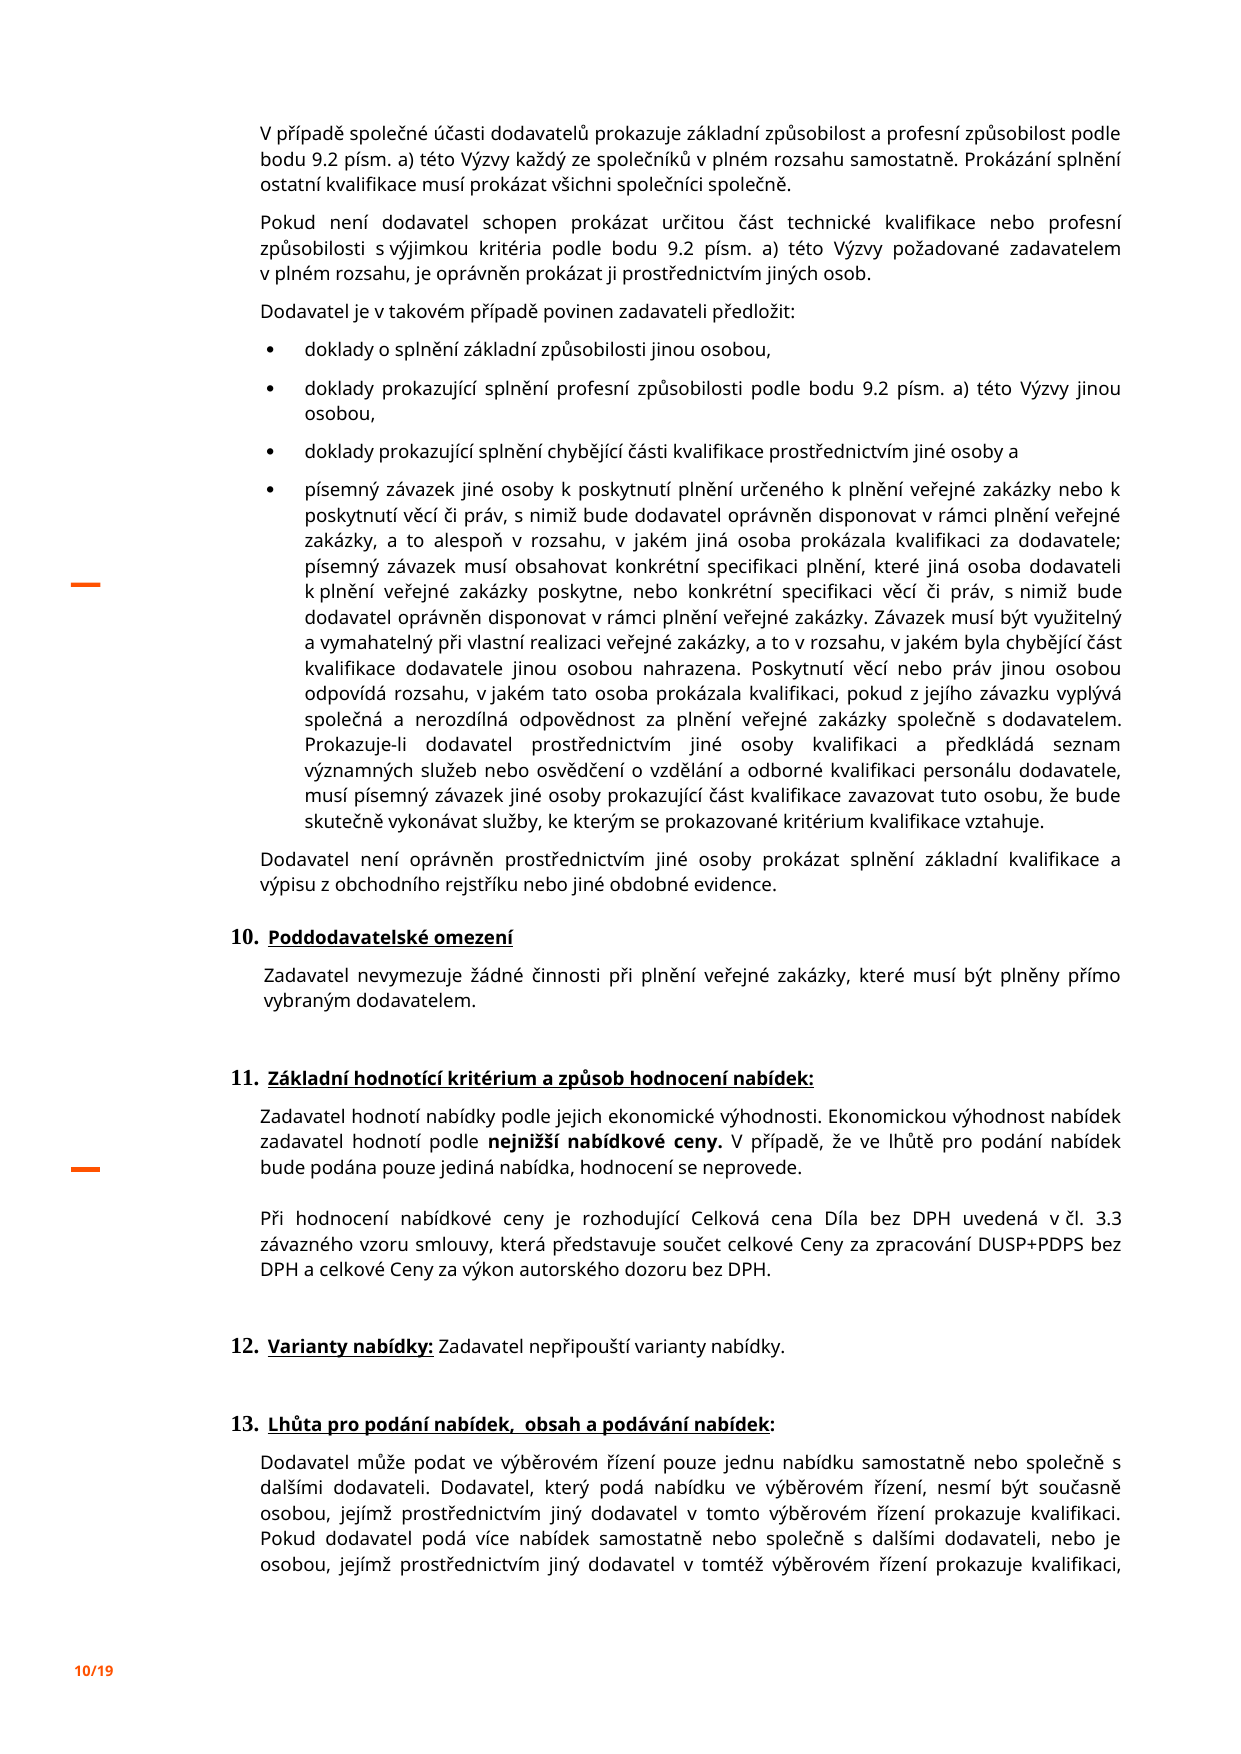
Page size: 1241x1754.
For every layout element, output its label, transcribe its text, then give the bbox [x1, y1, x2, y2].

list doklady prokazující splnění chybějící části kvalifikace prostřednictvím jiné osoby a [267, 438, 1122, 464]
list doklady prokazující splnění profesní způsobilosti podle bodu 9.2 písm. a) této Výzvy jinou osobou, [267, 375, 1122, 426]
text V případě společné účasti dodavatelů prokazuje základní způsobilost a profesní způsobilost podle bodu 9.2 písm. a) této Výzvy každý ze společníků v plném rozsahu samostatně. Prokázání splnění ostatní kvalifikace musí prokázat všichni společníci společně. [260, 121, 1122, 197]
list doklady o splnění základní způsobilosti jinou osobou, [267, 337, 1122, 362]
list Základní hodnotící kritérium a způsob hodnocení nabídek: [230, 1064, 1122, 1091]
text Dodavatel není oprávněn prostřednictvím jiné osoby prokázat splnění základní kvalifikace a výpisu z obchodního rejstříku nebo jiné obdobné evidence. [260, 846, 1122, 897]
text Dodavatel je v takovém případě povinen zadavateli předložit: [260, 299, 1122, 324]
text Zadavatel nevymezuje žádné činnosti při plnění veřejné zakázky, které musí být plněny přímo vybraným dodavatelem. [263, 962, 1122, 1013]
list Poddodavatelské omezení [230, 923, 1122, 949]
list písemný závazek jiné osoby k poskytnutí plnění určeného k plnění veřejné zakázky nebo k poskytnutí věcí či práv, s nimiž bude dodavatel oprávněn disponovat v rámci plnění veřejné zakázky, a to alespoň v rozsahu, v jakém jiná osoba prokázala kvalifikaci za dodavatele; písemný závazek musí obsahovat konkrétní specifikaci plnění, které jiná osoba dodavateli k plnění veřejné zakázky poskytne, nebo konkrétní specifikaci věcí či práv, s nimiž bude dodavatel oprávněn disponovat v rámci plnění veřejné zakázky. Závazek musí být využitelný a vymahatelný při vlastní realizaci veřejné zakázky, a to v rozsahu, v jakém byla chybějící část kvalifikace dodavatele jinou osobou nahrazena. Poskytnutí věcí nebo práv jinou osobou odpovídá rozsahu, v jakém tato osoba prokázala kvalifikaci, pokud z jejího závazku vyplývá společná a nerozdílná odpovědnost za plnění veřejné zakázky společně s dodavatelem. Prokazuje-li dodavatel prostřednictvím jiné osoby kvalifikaci a předkládá seznam významných služeb nebo osvědčení o vzdělání a odborné kvalifikaci personálu dodavatele, musí písemný závazek jiné osoby prokazující část kvalifikace zavazovat tuto osobu, že bude skutečně vykonávat služby, ke kterým se prokazované kritérium kvalifikace vztahuje. [267, 476, 1122, 834]
text Při hodnocení nabídkové ceny je rozhodující Celková cena Díla bez DPH uvedená v čl. 3.3 závazného vzoru smlouvy, která představuje součet celkové Ceny za zpracování DUSP+PDPS bez DPH a celkové Ceny za výkon autorského dozoru bez DPH. [260, 1205, 1122, 1282]
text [260, 1449, 1122, 1577]
text Zadavatel hodnotí nabídky podle jejich ekonomické výhodnosti. Ekonomickou výhodnost nabídek zadavatel hodnotí podle nejnižší nabídkové ceny. V případě, že ve lhůtě pro podání nabídek bude podána pouze jediná nabídka, hodnocení se neprovede. [260, 1103, 1122, 1180]
text Pokud není dodavatel schopen prokázat určitou část technické kvalifikace nebo profesní způsobilosti s výjimkou kritéria podle bodu 9.2 písm. a) této Výzvy požadované zadavatelem v plném rozsahu, je oprávněn prokázat ji prostřednictvím jiných osob. [260, 210, 1122, 286]
list Lhůta pro podání nabídek, obsah a podávání nabídek: [230, 1410, 1122, 1437]
list Varianty nabídky: Zadavatel nepřipouští varianty nabídky. [230, 1332, 1122, 1359]
